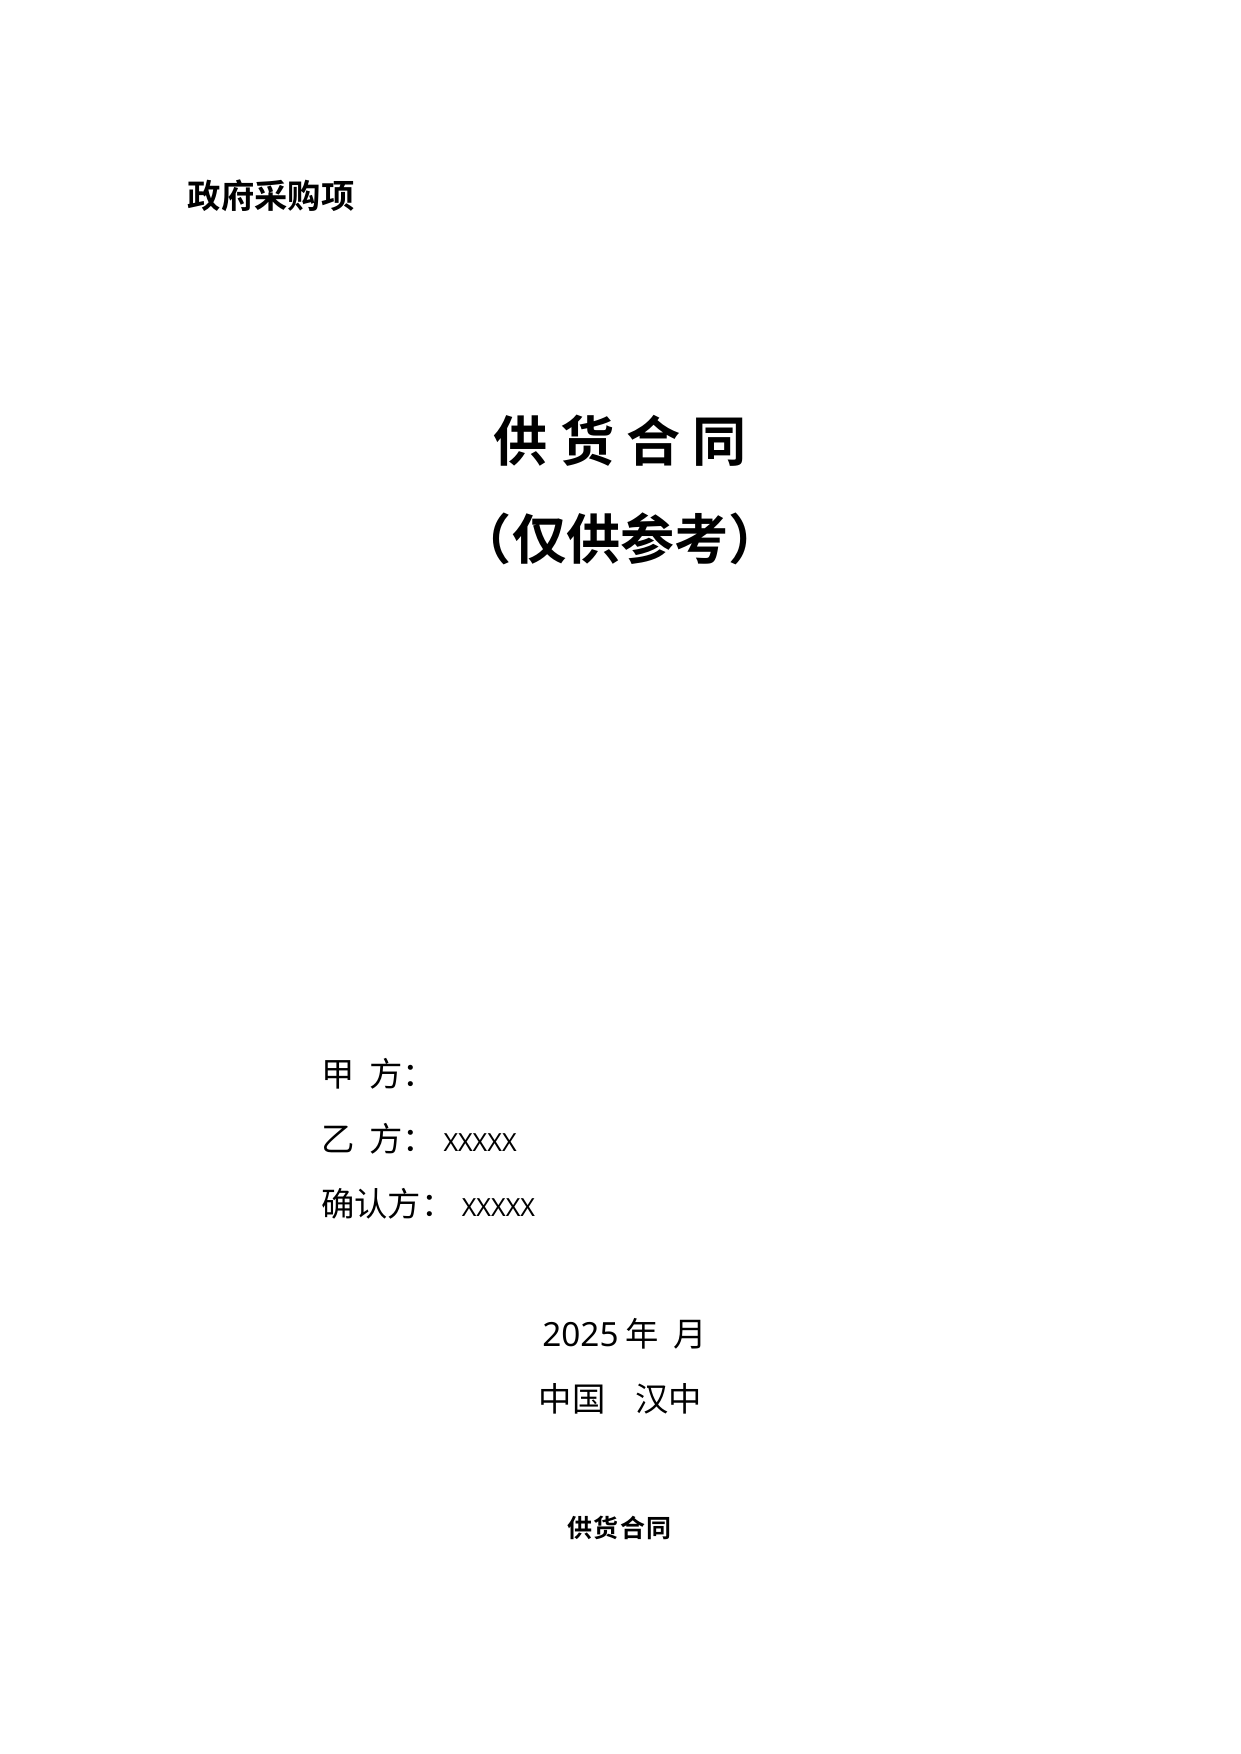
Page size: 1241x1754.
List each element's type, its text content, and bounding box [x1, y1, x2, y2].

text 确认方： XXXXX [187, 1169, 1053, 1234]
text 供 货 合 同 [187, 1494, 1053, 1559]
text 政府采购项 [187, 162, 1053, 227]
text （仅供参考） [187, 487, 1053, 584]
text 供 货 合 同 [187, 389, 1053, 487]
text 乙 方： XXXXX [187, 1104, 1053, 1169]
text 2025年 月 [187, 1299, 1053, 1364]
text 甲 方： [187, 1039, 1053, 1104]
text 中国 汉中 [187, 1364, 1053, 1429]
